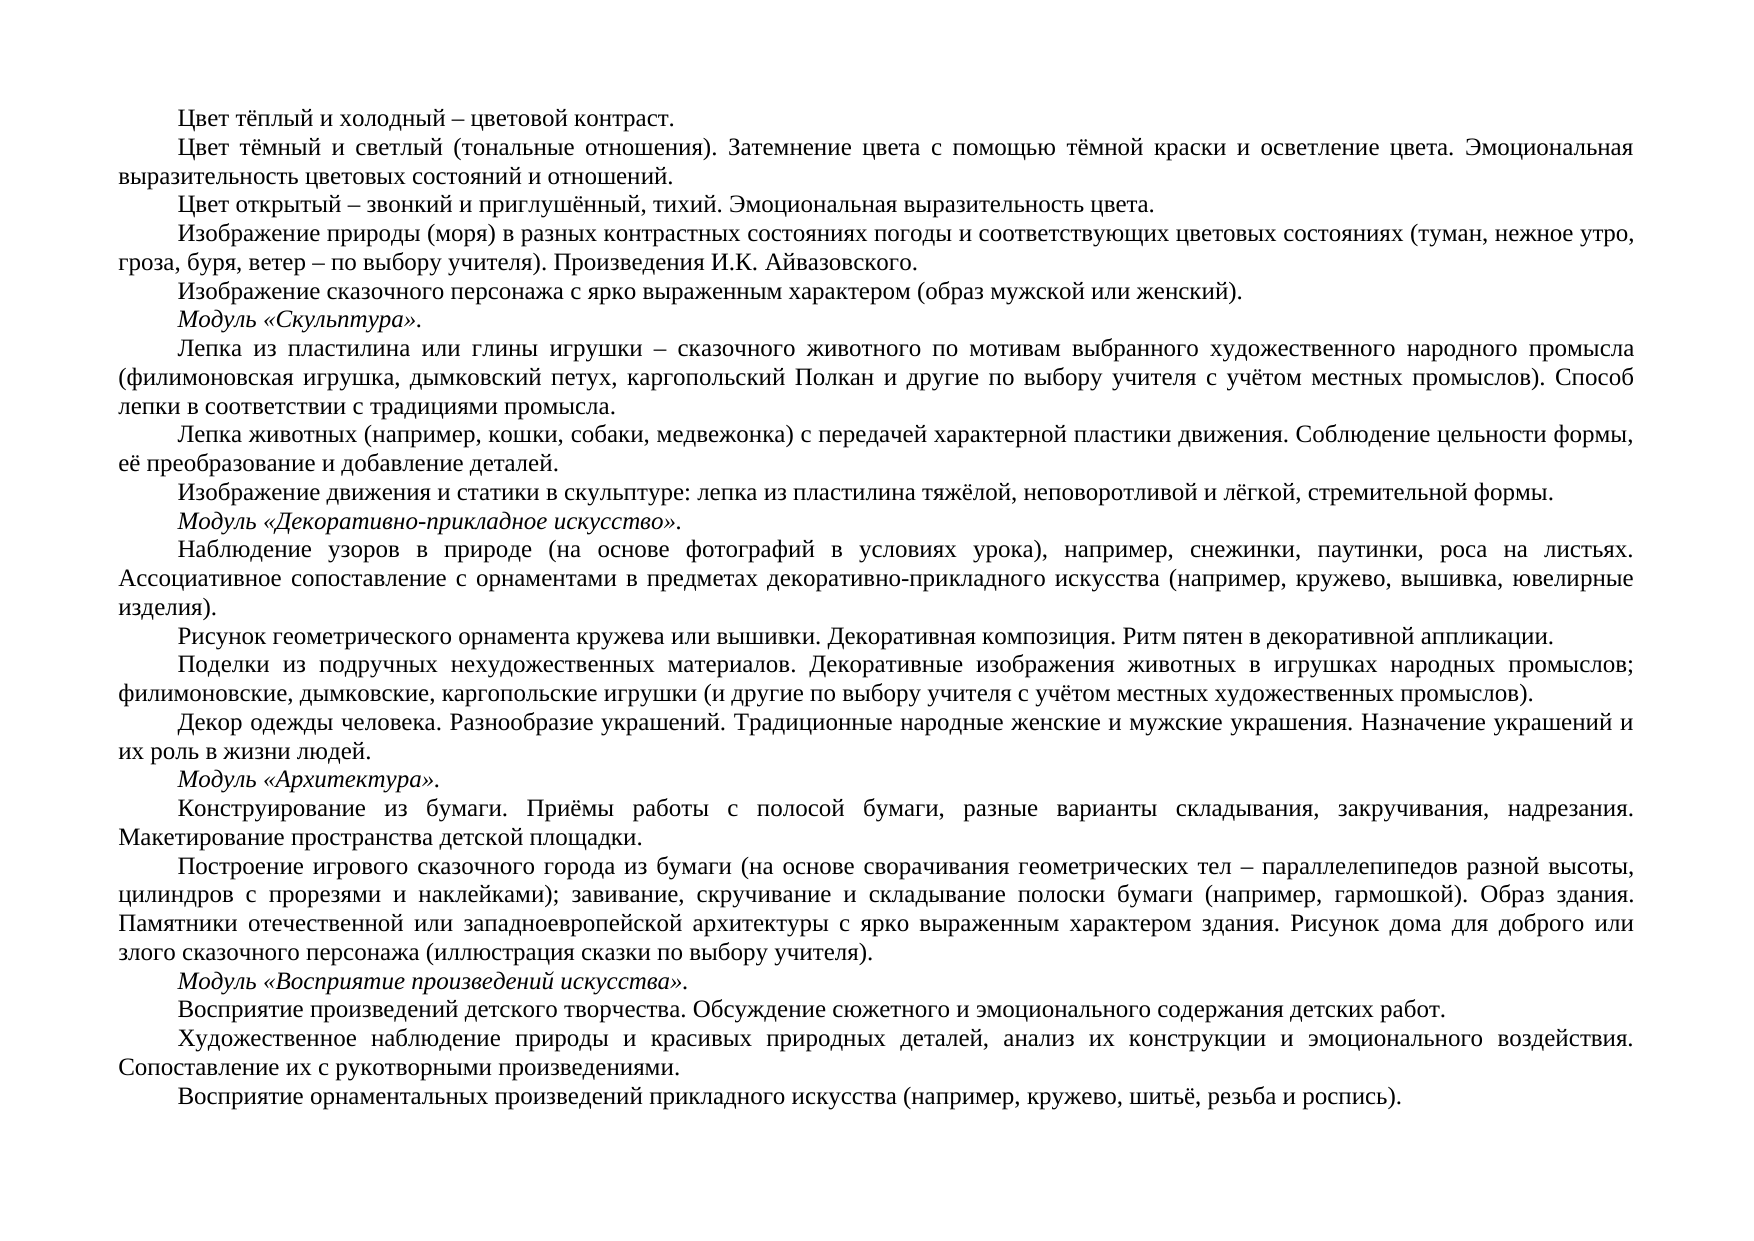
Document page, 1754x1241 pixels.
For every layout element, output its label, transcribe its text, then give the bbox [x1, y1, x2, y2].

text Художественное наблюдение природы и красивых природных деталей, анализ их конструкции и эмоционального воздействия. Сопоставление их с рукотворными произведениями. [118, 1023, 1636, 1081]
text Изображение сказочного персонажа с ярко выраженным характером (образ мужской или женский). [118, 276, 1636, 304]
text Цвет открытый – звонкий и приглушённый, тихий. Эмоциональная выразительность цвета. [118, 189, 1636, 218]
text Рисунок геометрического орнамента кружева или вышивки. Декоративная композиция. Ритм пятен в декоративной аппликации. [118, 621, 1636, 649]
text Наблюдение узоров в природе (на основе фотографий в условиях урока), например, снежинки, паутинки, роса на листьях. Ассоциативное сопоставление с орнаментами в предметах декоративно-прикладного искусства (например, кружево, вышивка, ювелирные изделия). [118, 534, 1636, 621]
text Изображение природы (моря) в разных контрастных состояниях погоды и соответствующих цветовых состояниях (туман, нежное утро, гроза, буря, ветер – по выбору учителя). Произведения И.К. Айвазовского. [118, 218, 1636, 276]
text Построение игрового сказочного города из бумаги (на основе сворачивания геометрических тел – параллелепипедов разной высоты, цилиндров с прорезями и наклейками); завивание, скручивание и складывание полоски бумаги (например, гармошкой). Образ здания. Памятники отечественной или западноевропейской архитектуры с ярко выраженным характером здания. Рисунок дома для доброго или злого сказочного персонажа (иллюстрация сказки по выбору учителя). [118, 851, 1636, 966]
text Лепка животных (например, кошки, собаки, медвежонка) с передачей характерной пластики движения. Соблюдение цельности формы, её преобразование и добавление деталей. [118, 419, 1636, 477]
text Восприятие орнаментальных произведений прикладного искусства (например, кружево, шитьё, резьба и роспись). [118, 1081, 1636, 1109]
text Модуль «Восприятие произведений искусства». [118, 966, 1636, 994]
text Восприятие произведений детского творчества. Обсуждение сюжетного и эмоционального содержания детских работ. [118, 994, 1636, 1023]
text Декор одежды человека. Разнообразие украшений. Традиционные народные женские и мужские украшения. Назначение украшений и их роль в жизни людей. [118, 707, 1636, 764]
text Цвет тёплый и холодный – цветовой контраст. [118, 103, 1636, 132]
text Изображение движения и статики в скульптуре: лепка из пластилина тяжёлой, неповоротливой и лёгкой, стремительной формы. [118, 477, 1636, 506]
text Модуль «Декоративно-прикладное искусство». [118, 506, 1636, 534]
text Лепка из пластилина или глины игрушки – сказочного животного по мотивам выбранного художественного народного промысла (филимоновская игрушка, дымковский петух, каргопольский Полкан и другие по выбору учителя с учётом местных промыслов). Способ лепки в соответствии с традициями промысла. [118, 333, 1636, 419]
text Поделки из подручных нехудожественных материалов. Декоративные изображения животных в игрушках народных промыслов; филимоновские, дымковские, каргопольские игрушки (и другие по выбору учителя с учётом местных художественных промыслов). [118, 649, 1636, 707]
text Цвет тёмный и светлый (тональные отношения). Затемнение цвета с помощью тёмной краски и осветление цвета. Эмоциональная выразительность цветовых состояний и отношений. [118, 132, 1636, 189]
text Конструирование из бумаги. Приёмы работы с полосой бумаги, разные варианты складывания, закручивания, надрезания. Макетирование пространства детской площадки. [118, 793, 1636, 851]
text Модуль «Архитектура». [118, 764, 1636, 793]
text Модуль «Скульптура». [118, 304, 1636, 333]
